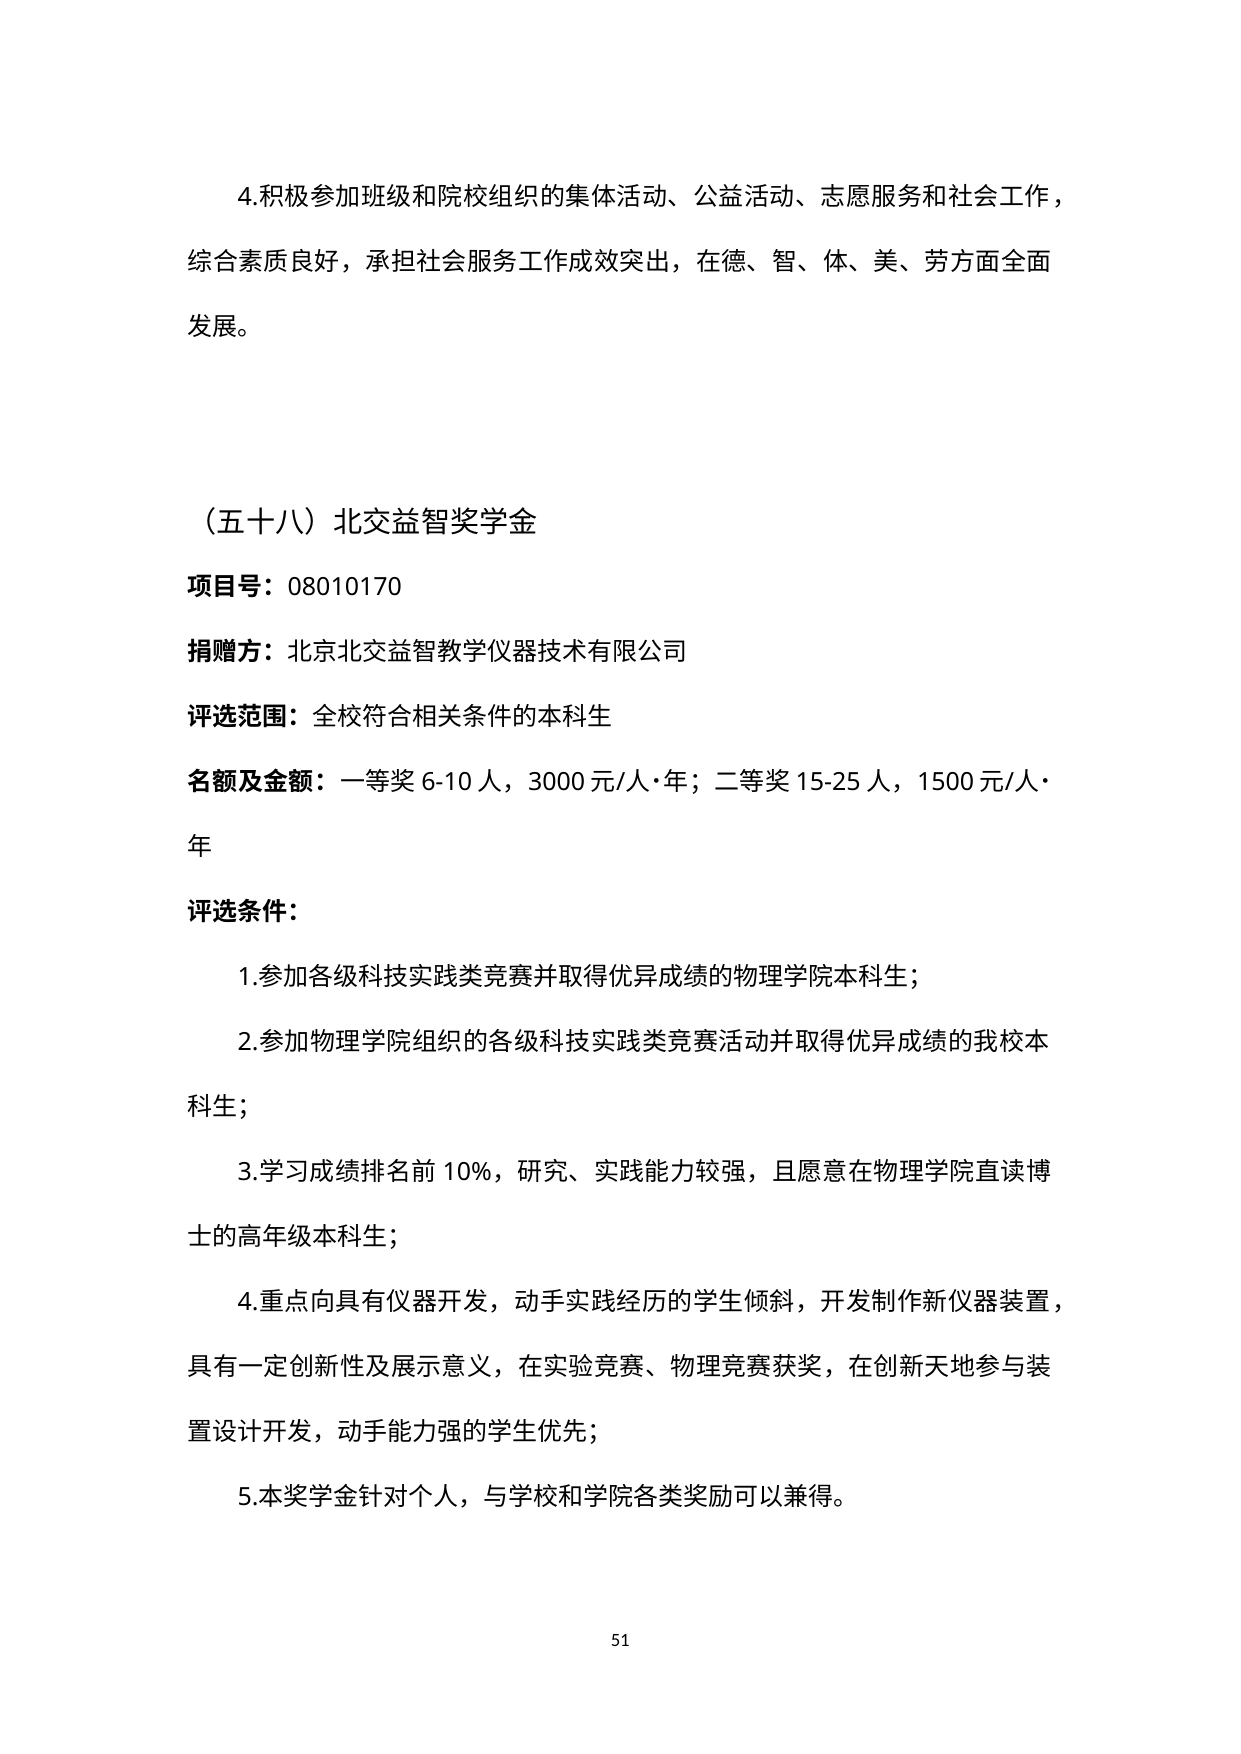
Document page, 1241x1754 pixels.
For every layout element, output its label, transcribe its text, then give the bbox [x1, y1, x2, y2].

subtitle 北交益智奖学金 [187, 487, 1053, 552]
text 1.参加各级科技实践类竞赛并取得优异成绩的物理学院本科生； [187, 942, 1053, 1007]
text 评选范围：全校符合相关条件的本科生 [187, 682, 1053, 747]
text 4.重点向具有仪器开发，动手实践经历的学生倾斜，开发制作新仪器装置，具有一定创新性及展示意义，在实验竞赛、物理竞赛获奖，在创新天地参与装置设计开发，动手能力强的学生优先； [187, 1267, 1053, 1462]
text 捐赠方：北京北交益智教学仪器技术有限公司 [187, 617, 1053, 682]
text 名额及金额：一等奖6-10人，3000元/人˙年；二等奖15-25人，1500元/人˙年 [187, 747, 1053, 877]
text 2.参加物理学院组织的各级科技实践类竞赛活动并取得优异成绩的我校本科生； [187, 1007, 1053, 1137]
text 3.学习成绩排名前10%，研究、实践能力较强，且愿意在物理学院直读博士的高年级本科生； [187, 1137, 1053, 1267]
text 项目号：08010170 [187, 552, 1053, 617]
text 评选条件： [187, 877, 1053, 942]
text 5.本奖学金针对个人，与学校和学院各类奖励可以兼得。 [187, 1462, 1053, 1527]
text 4.积极参加班级和院校组织的集体活动、公益活动、志愿服务和社会工作，综合素质良好，承担社会服务工作成效突出，在德、智、体、美、劳方面全面发展。 [187, 162, 1053, 357]
